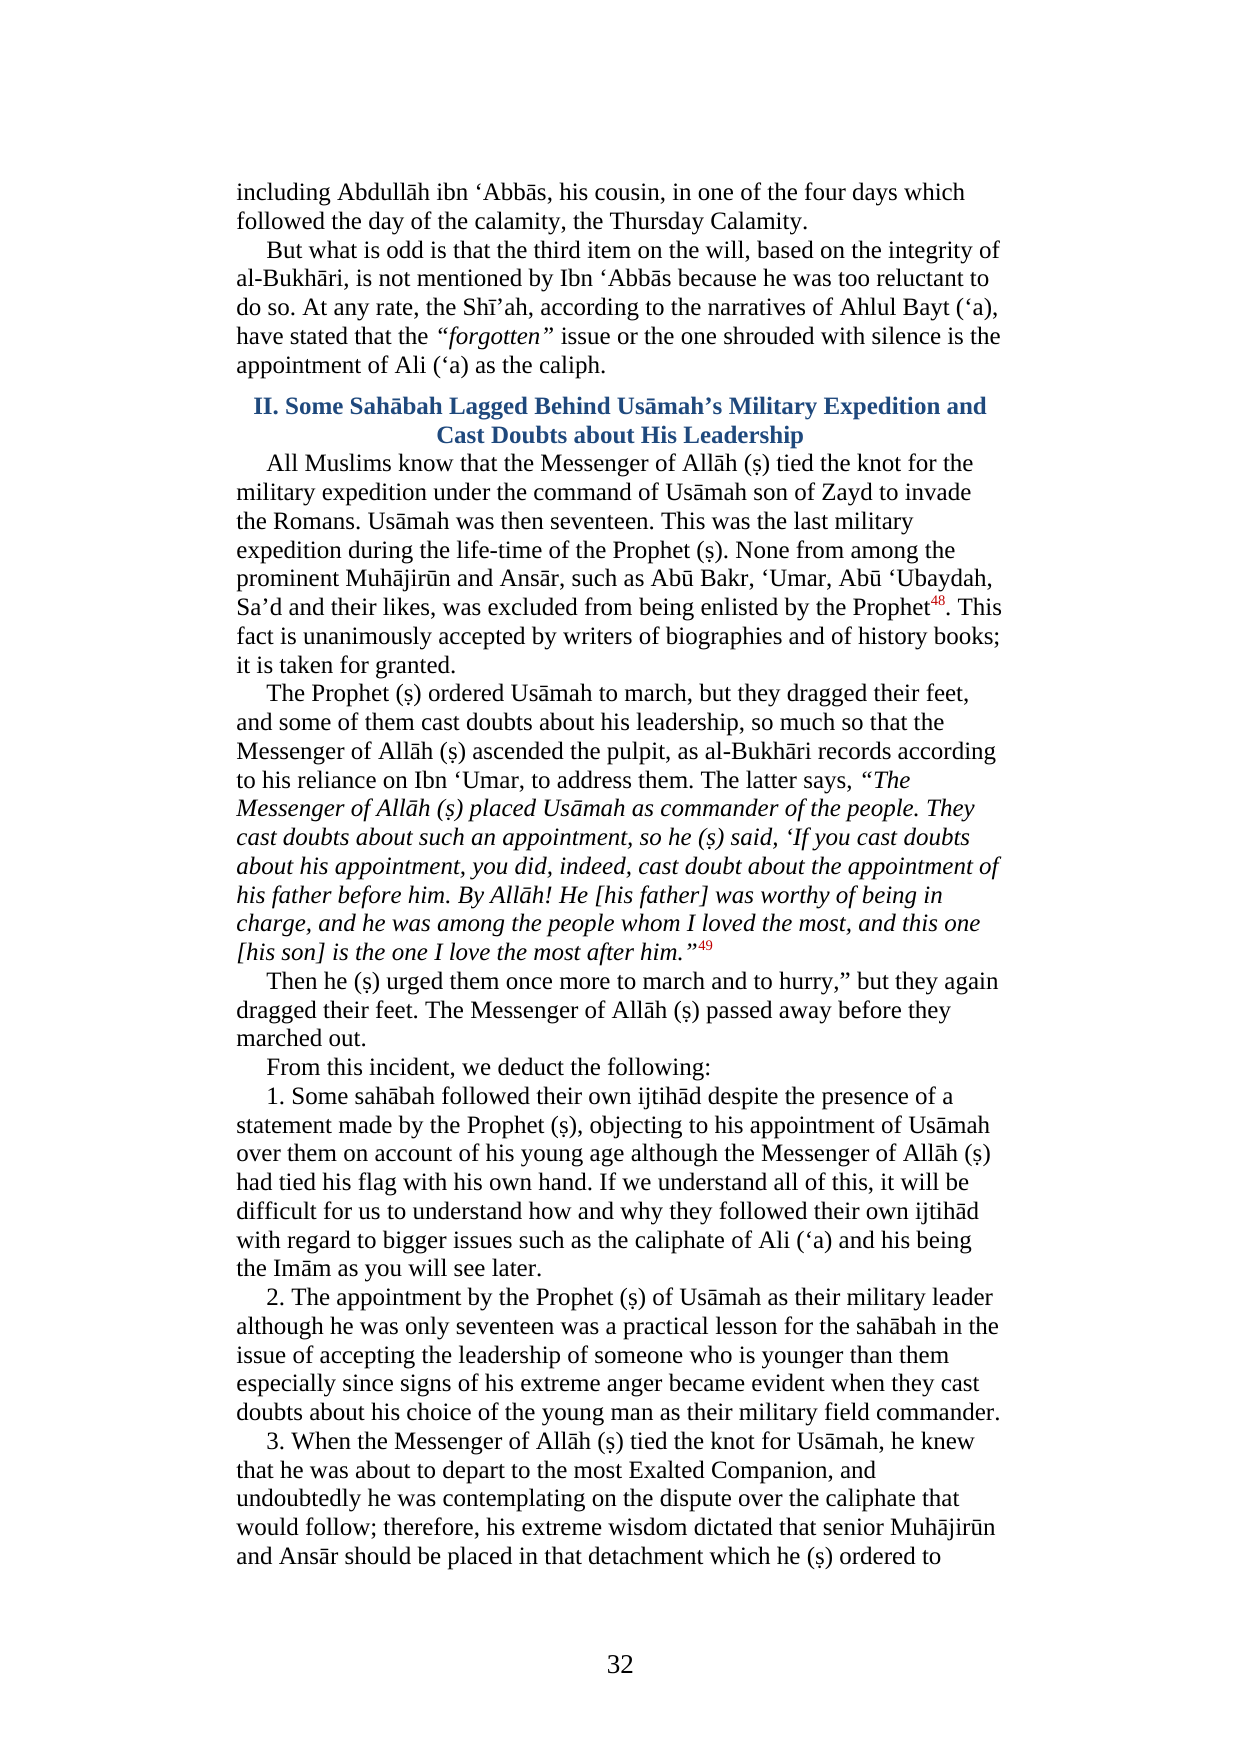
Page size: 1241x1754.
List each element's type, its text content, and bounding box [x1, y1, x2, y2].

text All Muslims know that the Messenger of Allāh (ṣ) tied the knot for the military expedition under the command of Usāmah son of Zayd to invade the Romans. Usāmah was then seventeen. This was the last military expedition during the life-time of the Prophet (ṣ). None from among the prominent Muhājirūn and Ansār, such as Abū Bakr, ‘Umar, Abū ‘Ubaydah, Sa’d and their likes, was excluded from being enlisted by the Prophet48. This fact is unanimously accepted by writers of biographies and of history books; it is taken for granted. [236, 448, 1004, 678]
text Then he (ṣ) urged them once more to march and to hurry,” but they again dragged their feet. The Messenger of Allāh (ṣ) passed away before they marched out. [236, 966, 1004, 1052]
text 2. The appointment by the Prophet (ṣ) of Usāmah as their military leader although he was only seventeen was a practical lesson for the sahābah in the issue of accepting the leadership of someone who is younger than them especially since signs of his extreme anger became evident when they cast doubts about his choice of the young man as their military field commander. [236, 1282, 1004, 1426]
text 1. Some sahābah followed their own ijtihād despite the presence of a statement made by the Prophet (ṣ), objecting to his appointment of Usāmah over them on account of his young age although the Messenger of Allāh (ṣ) had tied his flag with his own hand. If we understand all of this, it will be difficult for us to understand how and why they followed their own ijtihād with regard to bigger issues such as the caliphate of Ali (‘a) and his being the Imām as you will see later. [236, 1081, 1004, 1282]
subtitle II. Some Sahābah Lagged Behind Usāmah’s Military Expedition and Cast Doubts about His Leadership [236, 391, 1004, 448]
text The Prophet (ṣ) ordered Usāmah to march, but they dragged their feet, and some of them cast doubts about his leadership, so much so that the Messenger of Allāh (ṣ) ascended the pulpit, as al-Bukhāri records according to his reliance on Ibn ‘Umar, to address them. The latter says, “The Messenger of Allāh (ṣ) placed Usāmah as commander of the people. They cast doubts about such an appointment, so he (ṣ) said, ‘If you cast doubts about his appointment, you did, indeed, cast doubt about the appointment of his father before him. By Allāh! He [his father] was worthy of being in charge, and he was among the people whom I loved the most, and this one [his son] is the one I love the most after him.”49 [236, 678, 1004, 966]
text From this incident, we deduct the following: [236, 1052, 1004, 1081]
text But what is odd is that the third item on the will, based on the integrity of al-Bukhāri, is not mentioned by Ibn ‘Abbās because he was too reluctant to do so. At any rate, the Shī’ah, according to the narratives of Ahlul Bayt (‘a), have stated that the “forgotten” issue or the one shrouded with silence is the appointment of Ali (‘a) as the caliph. [236, 235, 1004, 378]
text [236, 177, 1004, 235]
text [236, 1426, 1004, 1570]
